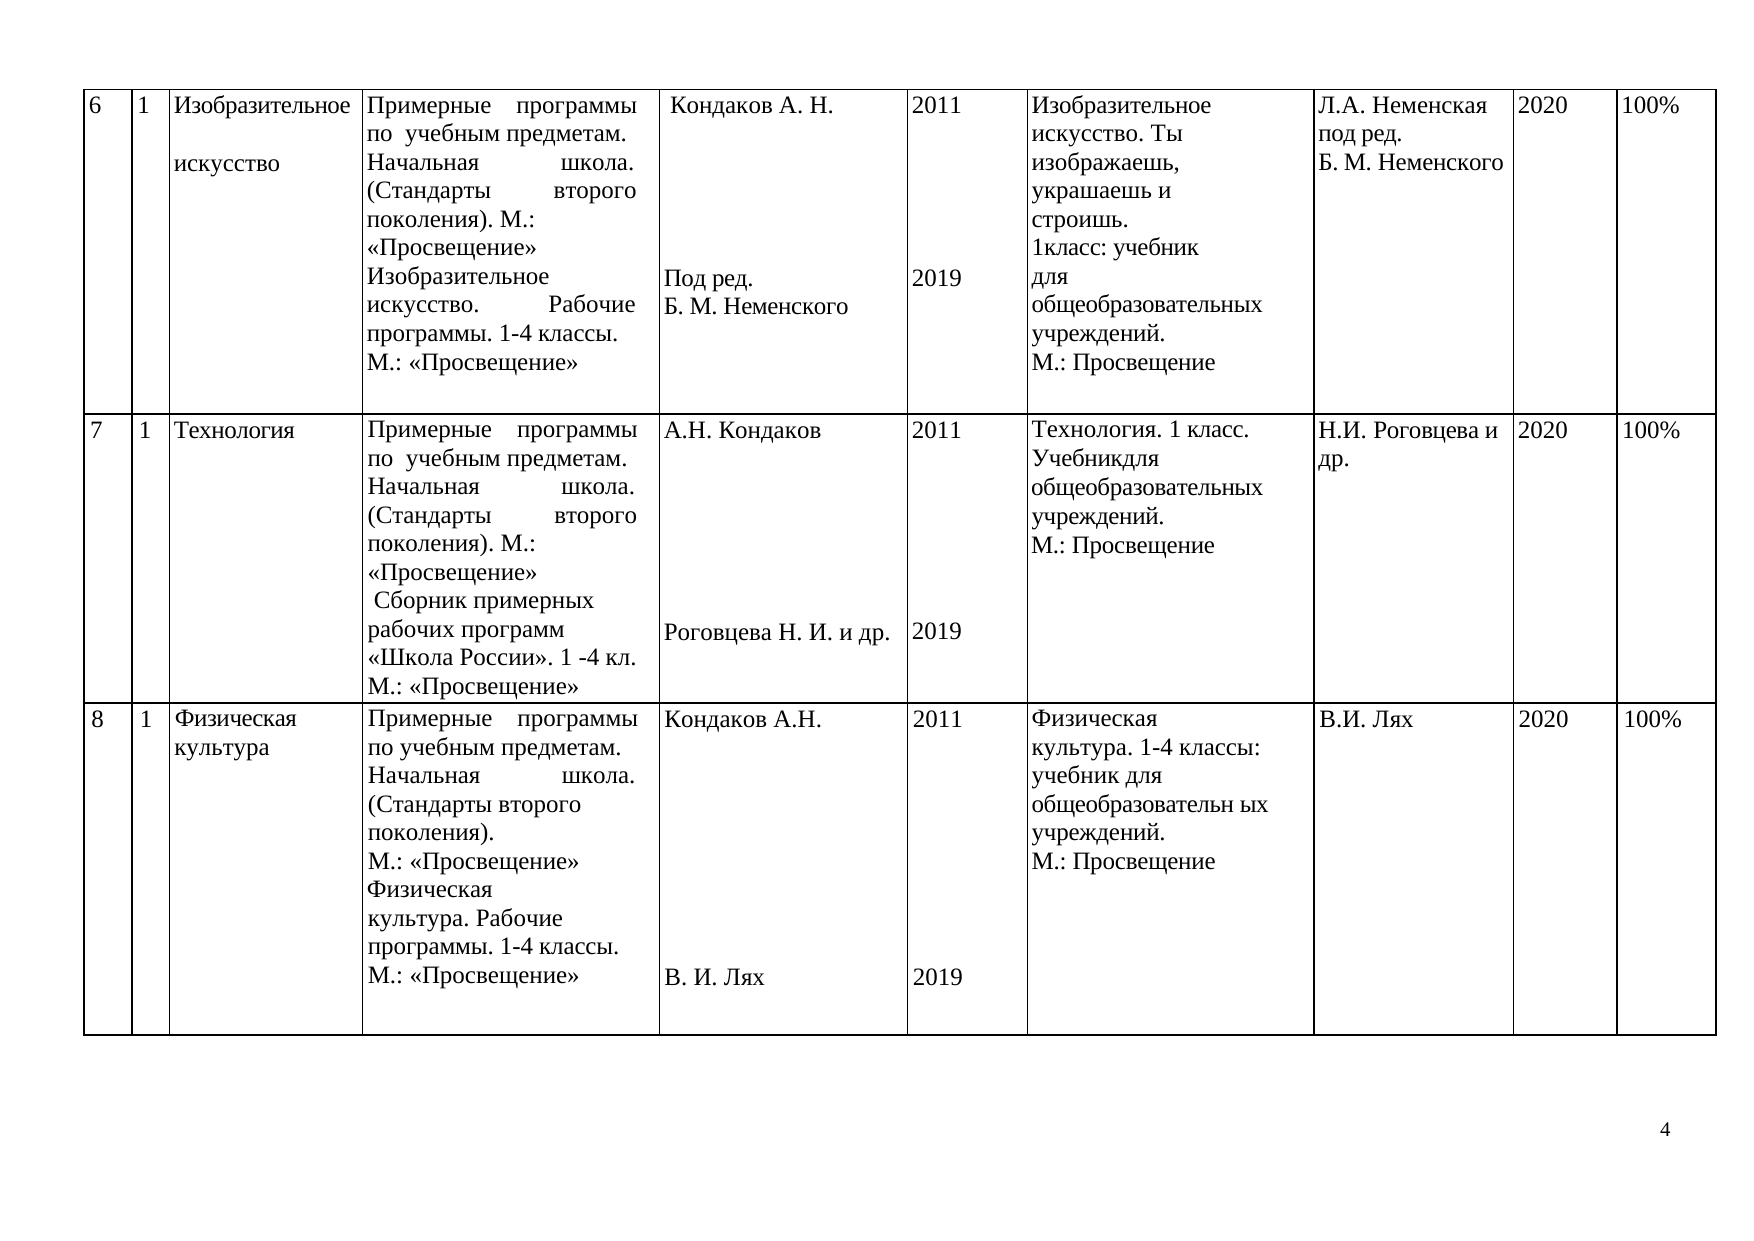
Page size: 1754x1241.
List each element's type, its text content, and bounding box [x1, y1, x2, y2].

table_cell Примерные программы по учебным предметам. Начальная школа. (Стандарты второго поколения). М.: «Просвещение» Сборник примерных рабочих программ «Школа России». 1 -4 кл. М.: «Просвещение» [363, 415, 659, 702]
table_cell 2011 2019 [908, 704, 1027, 1034]
table_cell А.Н. Кондаков Роговцева Н. И. и др. [660, 415, 907, 702]
table_cell 2011 2019 [908, 415, 1027, 702]
table_cell В.И. Лях [1315, 704, 1513, 1034]
table_cell 2020 [1514, 704, 1616, 1034]
table_cell 8 [85, 704, 131, 1034]
table_cell 2020 [1514, 90, 1616, 413]
table_cell 100% [1618, 704, 1715, 1034]
table_cell Технология. 1 класс. Учебникдля общеобразовательных учреждений. М.: Просвещение [1028, 415, 1313, 702]
table_cell Примерные программы по учебным предметам. Начальная школа. (Стандарты второго поколения). М.: «Просвещение» Изобразительное искусство. Рабочие программы. 1-4 классы. М.: «Просвещение» [363, 90, 659, 413]
table_cell 100% [1618, 90, 1715, 413]
table_cell 6 [85, 90, 131, 413]
table_cell Кондаков А. Н. Под ред. Б. М. Неменского [660, 90, 907, 413]
table_cell Л.А. Неменская под ред. Б. М. Неменского [1315, 90, 1513, 413]
table_cell 1 [133, 415, 169, 702]
table_cell Кондаков А.Н. В. И. Лях [660, 704, 907, 1034]
table_cell 100% [1618, 415, 1715, 702]
table_cell 2011 2019 [908, 90, 1027, 413]
table_cell Физическая культура. 1-4 классы: учебник для общеобразовательн ых учреждений. М.: Просвещение [1028, 704, 1313, 1034]
table_cell Физическая культура [170, 704, 362, 1034]
table_cell Н.И. Роговцева и др. [1315, 415, 1513, 702]
table_cell 1 [133, 90, 169, 413]
table_cell Технология [170, 415, 362, 702]
table_cell 7 [85, 415, 131, 702]
table_cell Примерные программы по учебным предметам. Начальная школа. (Стандарты второго поколения). М.: «Просвещение» Физическая культура. Рабочие программы. 1-4 классы. М.: «Просвещение» [363, 704, 659, 1034]
table_cell Изобразительное искусство [170, 90, 362, 413]
table_cell Изобразительное искусство. Ты изображаешь, украшаешь и строишь. 1класс: учебник для общеобразовательных учреждений. М.: Просвещение [1028, 90, 1313, 413]
table_cell 2020 [1514, 415, 1616, 702]
table_cell 1 [133, 704, 169, 1034]
